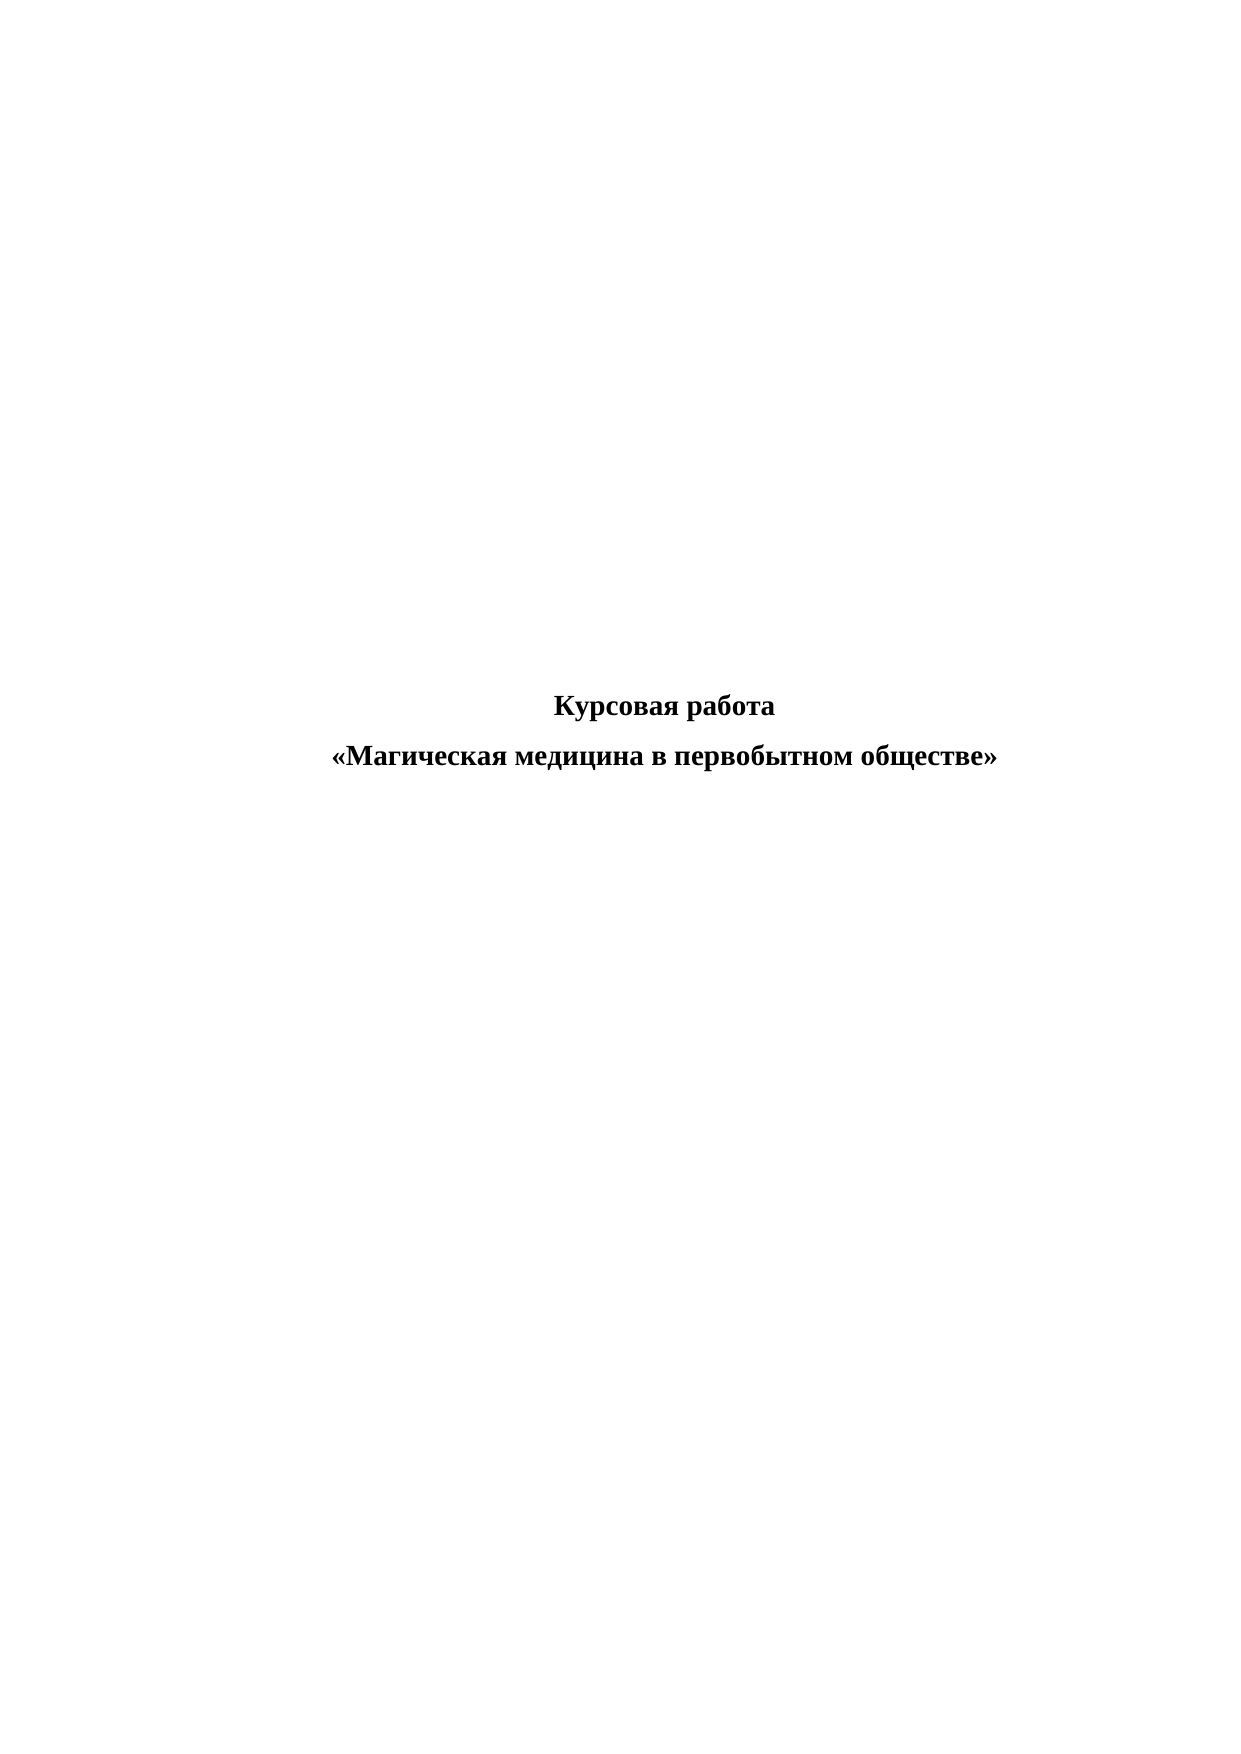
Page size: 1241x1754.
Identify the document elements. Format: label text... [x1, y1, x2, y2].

text Курсовая работа [177, 688, 1152, 721]
text «Магическая медицина в первобытном обществе» [177, 738, 1152, 772]
